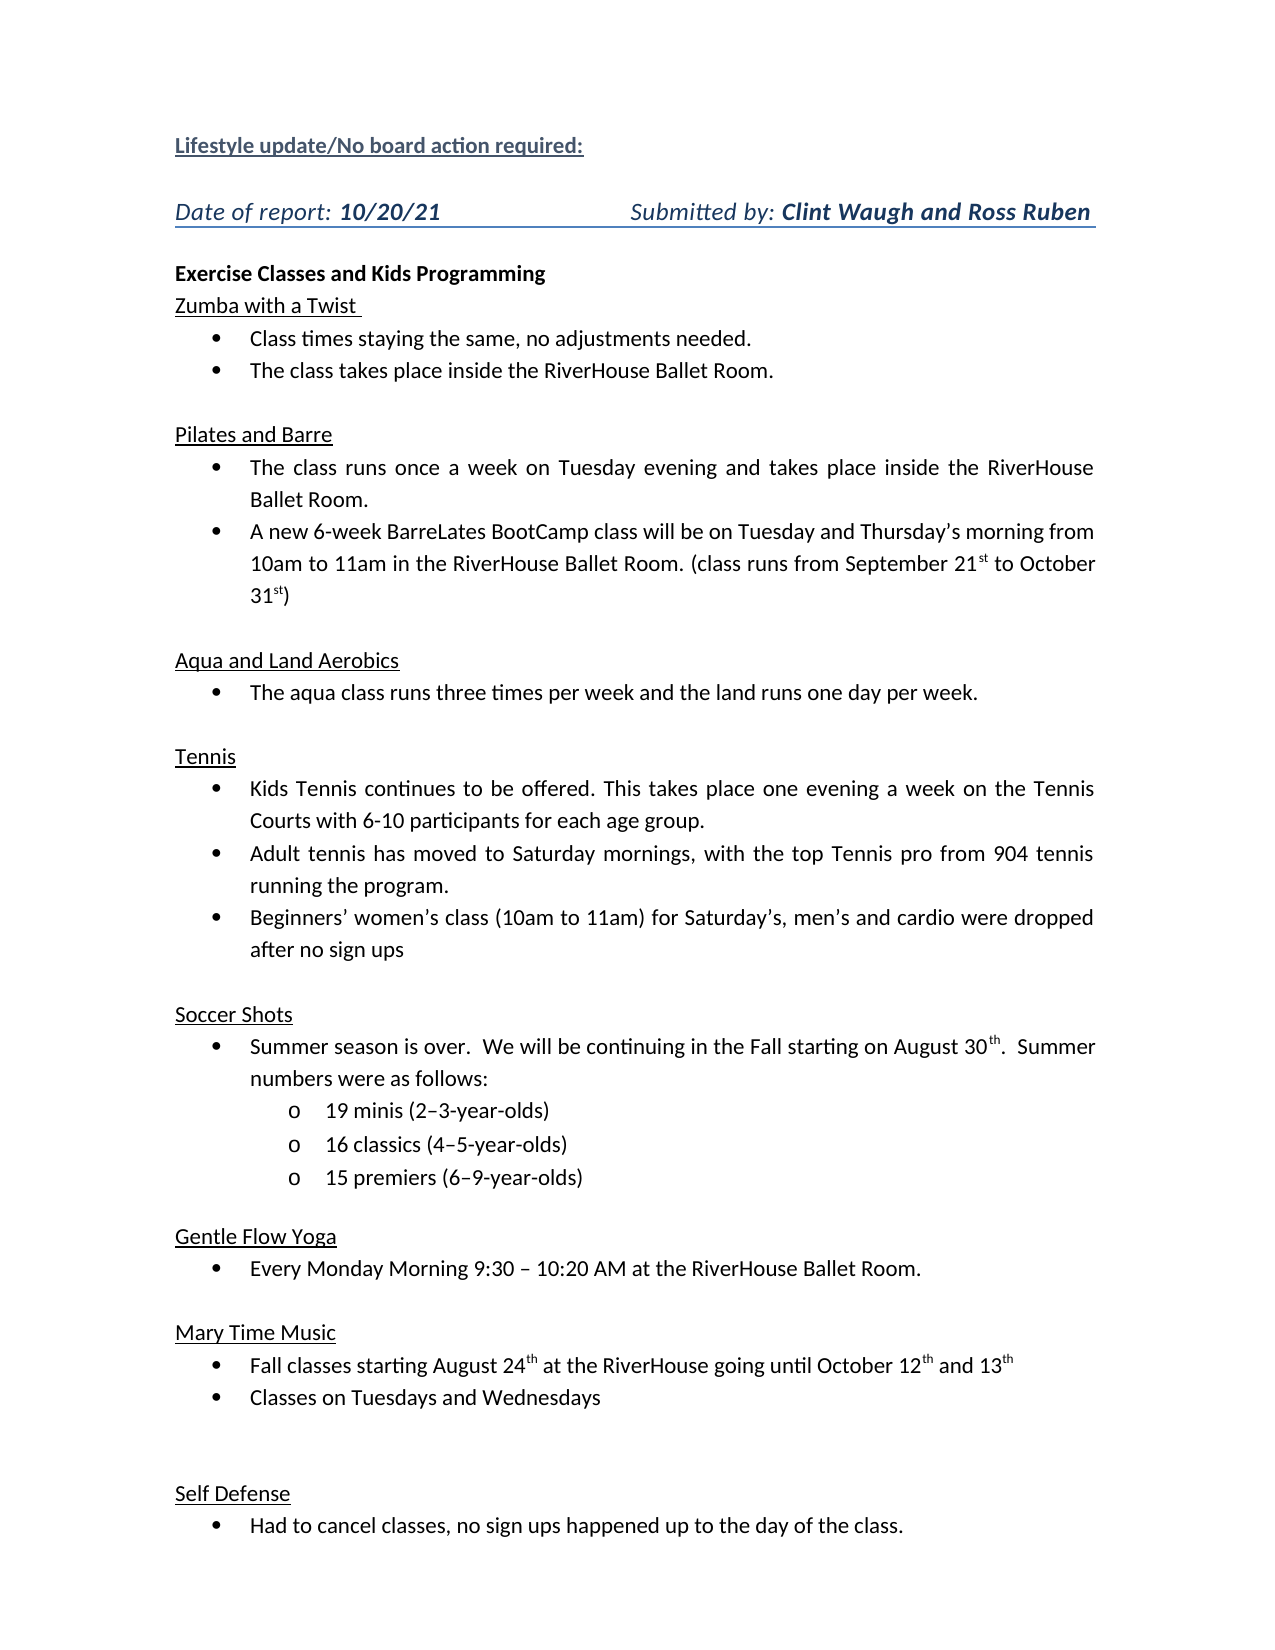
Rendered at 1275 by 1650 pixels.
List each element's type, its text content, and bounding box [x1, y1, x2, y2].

list Had to cancel classes, no sign ups happened up to the day of the class. [212, 1512, 1096, 1540]
list Adult tennis has moved to Saturday mornings, with the top Tennis pro from 904 tennis running the program. [212, 839, 1096, 899]
list Beginners’ women’s class (10am to 11am) for Saturday’s, men’s and cardio were dropped after no sign ups [212, 903, 1096, 963]
text Aqua and Land Aerobics [175, 646, 1096, 674]
list The aqua class runs three times per week and the land runs one day per week. [212, 678, 1096, 706]
text Lifestyle update/No board action required: [175, 131, 1096, 159]
list The class runs once a week on Tuesday evening and takes place inside the RiverHouse Ballet Room. [212, 453, 1096, 513]
list The class takes place inside the RiverHouse Ballet Room. [212, 356, 1096, 384]
list 16 classics (4–5-year-olds) [287, 1130, 1096, 1159]
list Kids Tennis continues to be offered. This takes place one evening a week on the Tennis Courts with 6-10 participants for each age group. [212, 774, 1096, 835]
text Exercise Classes and Kids Programming [175, 259, 1096, 287]
text Gentle Flow Yoga [175, 1222, 1096, 1250]
text Pilates and Barre [175, 420, 1096, 448]
list Classes on Tuesdays and Wednesdays [212, 1383, 1096, 1411]
list Summer season is over. We will be continuing in the Fall starting on August 30th. Summer numbers were as follows: [212, 1032, 1096, 1092]
text Self Defense [175, 1479, 1096, 1507]
title Date of report: 10/20/21 Submitted by: Clint Waugh and Ross Ruben [175, 196, 1096, 226]
list Class times staying the same, no adjustments needed. [212, 324, 1096, 352]
list Fall classes starting August 24th at the RiverHouse going until October 12th and 13th [212, 1351, 1096, 1379]
list Every Monday Morning 9:30 – 10:20 AM at the RiverHouse Ballet Room. [212, 1254, 1096, 1282]
list A new 6-week BarreLates BootCamp class will be on Tuesday and Thursday’s morning from 10am to 11am in the RiverHouse Ballet Room. (class runs from September 21st to October 31st) [212, 517, 1096, 609]
text Mary Time Music [175, 1318, 1096, 1347]
text Soccer Shots [175, 1000, 1096, 1028]
text Zumba with a Twist [175, 292, 1096, 320]
list 19 minis (2–3-year-olds) [287, 1096, 1096, 1126]
list 15 premiers (6–9-year-olds) [287, 1163, 1096, 1193]
text Tennis [175, 742, 1096, 770]
